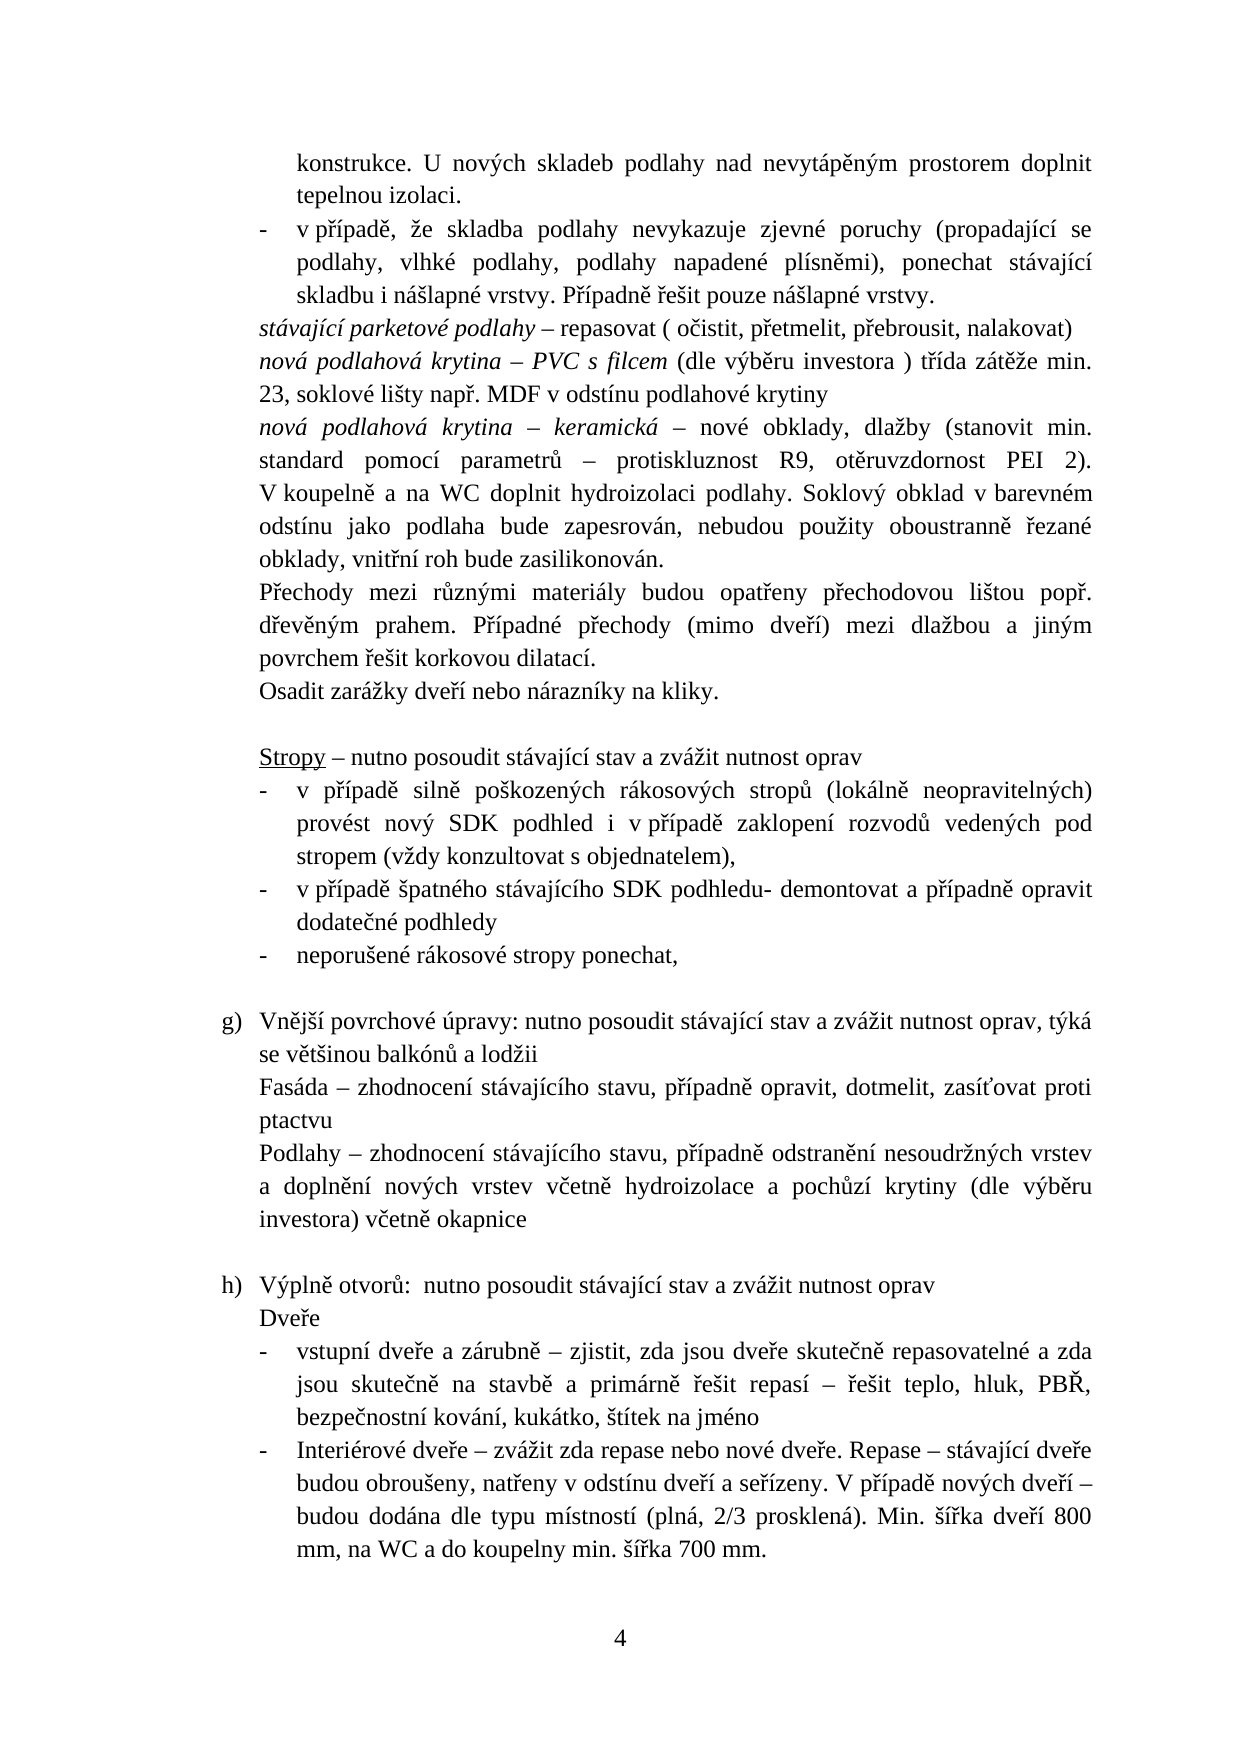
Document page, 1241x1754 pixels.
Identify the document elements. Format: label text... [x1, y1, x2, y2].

list v případě špatného stávajícího SDK podhledu- demontovat a případně opravit dodatečné podhledy [259, 874, 1093, 936]
list Dveře [259, 1303, 1093, 1332]
list stávající parketové podlahy – repasovat ( očistit, přetmelit, přebrousit, nalakovat) [259, 313, 1093, 341]
list Fasáda – zhodnocení stávajícího stavu, případně opravit, dotmelit, zasíťovat proti ptactvu [259, 1072, 1093, 1134]
list Stropy – nutno posoudit stávající stav a zvážit nutnost oprav [259, 742, 1093, 771]
list nová podlahová krytina – PVC s filcem (dle výběru investora ) třída zátěže min. 23, soklové lišty např. MDF v odstínu podlahové krytiny [259, 346, 1093, 407]
list Výplně otvorů: nutno posoudit stávající stav a zvážit nutnost oprav [221, 1270, 1093, 1299]
list Osadit zarážky dveří nebo nárazníky na kliky. [259, 676, 1093, 705]
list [259, 148, 1093, 209]
list v případě silně poškozených rákosových stropů (lokálně neopravitelných) provést nový SDK podhled i v případě zaklopení rozvodů vedených pod stropem (vždy konzultovat s objednatelem), [259, 775, 1093, 870]
list Interiérové dveře – zvážit zda repase nebo nové dveře. Repase – stávající dveře budou obroušeny, natřeny v odstínu dveří a seřízeny. V případě nových dveří – budou dodána dle typu místností (plná, 2/3 prosklená). Min. šířka dveří 800 mm, na WC a do koupelny min. šířka 700 mm. [259, 1435, 1093, 1563]
list Vnější povrchové úpravy: nutno posoudit stávající stav a zvážit nutnost oprav, týká se většinou balkónů a lodžii [221, 1006, 1093, 1068]
list v případě, že skladba podlahy nevykazuje zjevné poruchy (propadající se podlahy, vlhké podlahy, podlahy napadené plísněmi), ponechat stávající skladbu i nášlapné vrstvy. Případně řešit pouze nášlapné vrstvy. [259, 214, 1093, 308]
list nová podlahová krytina – keramická – nové obklady, dlažby (stanovit min. standard pomocí parametrů – protiskluznost R9, otěruvzdornost PEI 2). V koupelně a na WC doplnit hydroizolaci podlahy. Soklový obklad v barevném odstínu jako podlaha bude zapesrován, nebudou použity oboustranně řezané obklady, vnitřní roh bude zasilikonován. [259, 412, 1093, 573]
list neporušené rákosové stropy ponechat, [259, 940, 1093, 969]
list Přechody mezi různými materiály budou opatřeny přechodovou lištou popř. dřevěným prahem. Případné přechody (mimo dveří) mezi dlažbou a jiným povrchem řešit korkovou dilatací. [259, 577, 1093, 672]
list Podlahy – zhodnocení stávajícího stavu, případně odstranění nesoudržných vrstev a doplnění nových vrstev včetně hydroizolace a pochůzí krytiny (dle výběru investora) včetně okapnice [259, 1138, 1093, 1233]
list vstupní dveře a zárubně – zjistit, zda jsou dveře skutečně repasovatelné a zda jsou skutečně na stavbě a primárně řešit repasí – řešit teplo, hluk, PBŘ, bezpečnostní kování, kukátko, štítek na jméno [259, 1336, 1093, 1431]
